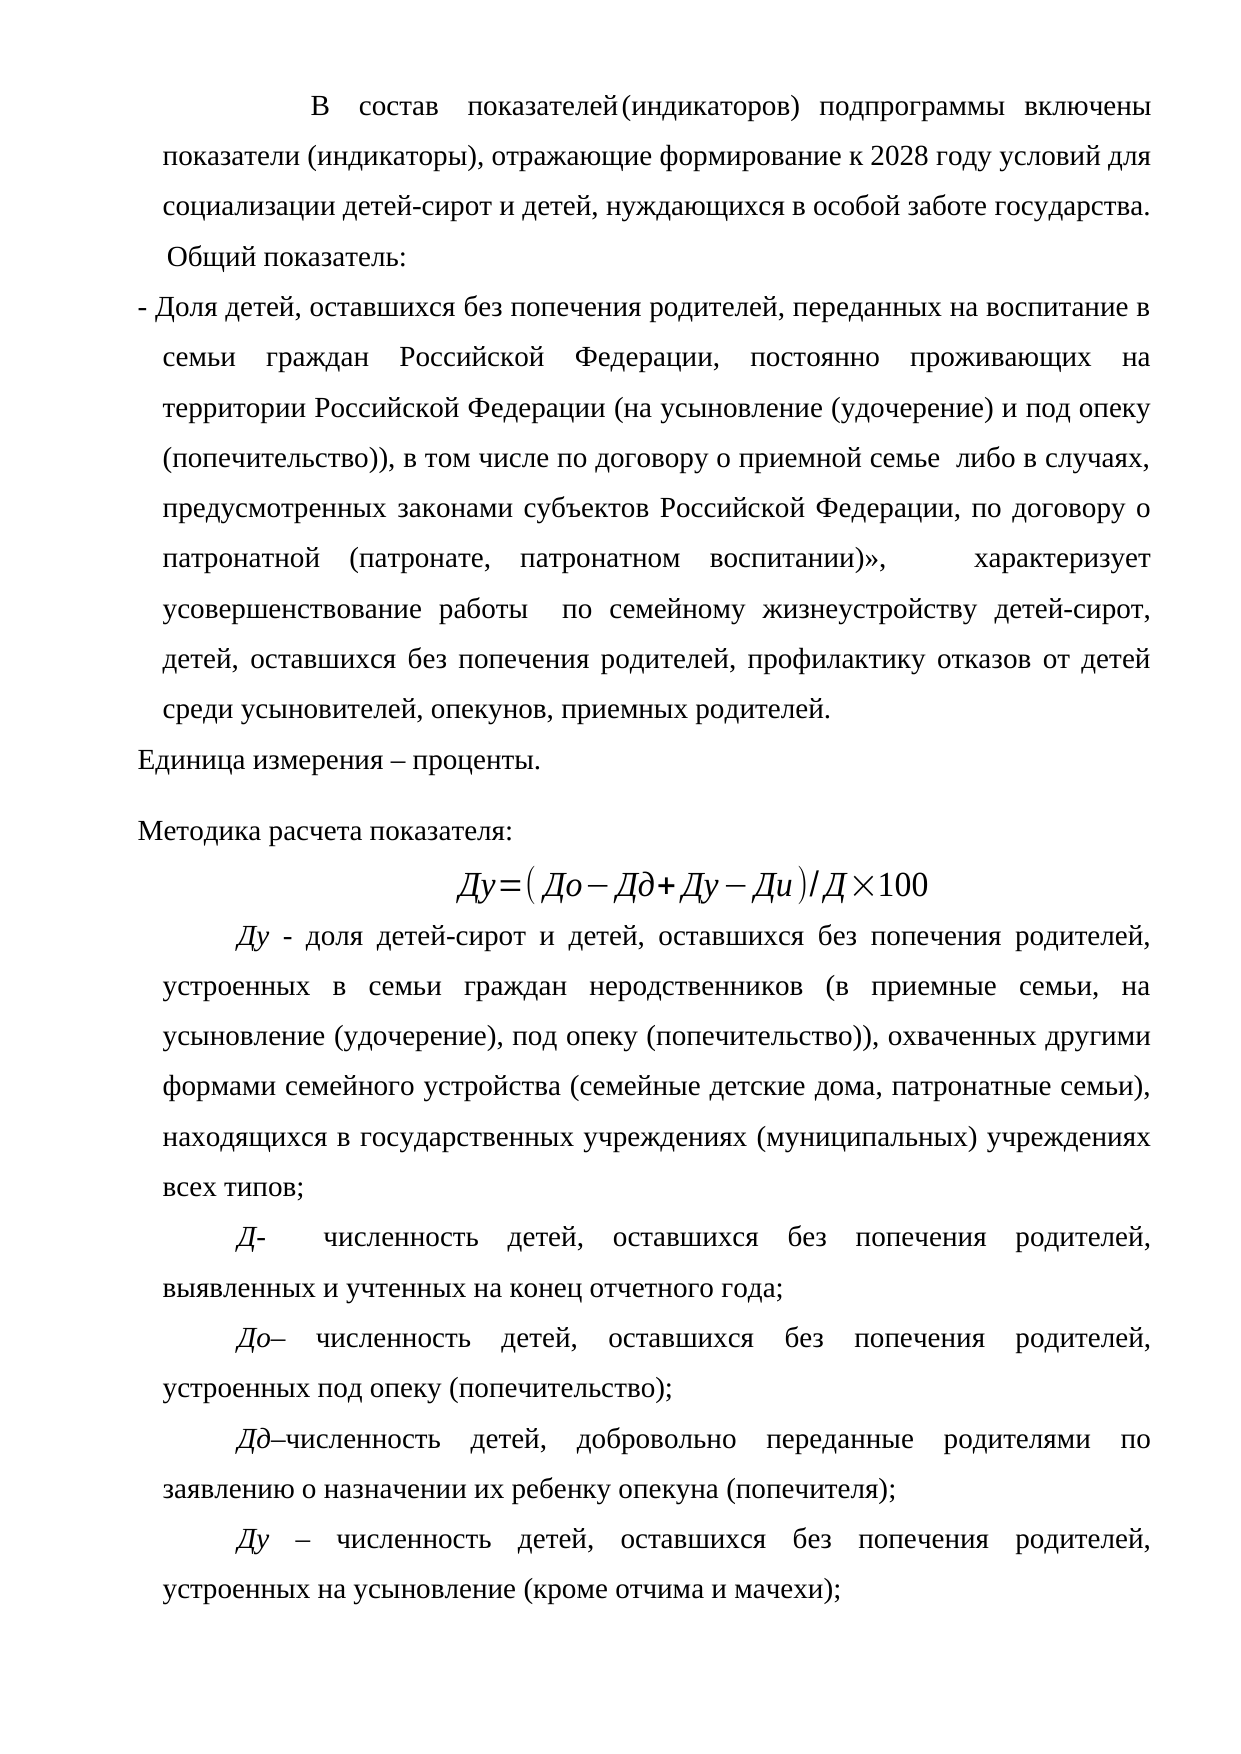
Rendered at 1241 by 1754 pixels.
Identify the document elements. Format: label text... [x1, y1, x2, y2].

text Методика расчета показателя: [137, 813, 1152, 847]
text Общий показатель: [137, 239, 1152, 272]
text В состав показателей (индикаторов) подпрограммы включены показатели (индикаторы), отражающие формирование к 2028 году условий для социализации детей-сирот и детей, нуждающихся в особой заботе государства. [137, 88, 1152, 222]
text До– численность детей, оставшихся без попечения родителей, устроенных под опеку (попечительство); [162, 1320, 1152, 1404]
text Единица измерения – проценты. [137, 742, 1152, 775]
text Ду – численность детей, оставшихся без попечения родителей, устроенных на усыновление (кроме отчима и мачехи); [162, 1521, 1152, 1605]
text Д- численность детей, оставшихся без попечения родителей, выявленных и учтенных на конец отчетного года; [162, 1219, 1152, 1303]
text - Доля детей, оставшихся без попечения родителей, переданных на воспитание в семьи граждан Российской Федерации, постоянно проживающих на территории Российской Федерации (на усыновление (удочерение) и под опеку (попечительство)), в том числе по договору о приемной семье либо в случаях, предусмотренных законами субъектов Российской Федерации, по договору о патронатной (патронате, патронатном воспитании)», характеризует усовершенствование работы по семейному жизнеустройству детей-сирот, детей, оставшихся без попечения родителей, профилактику отказов от детей среди усыновителей, опекунов, приемных родителей. [137, 289, 1152, 725]
text Ду - доля детей-сирот и детей, оставшихся без попечения родителей, устроенных в семьи граждан неродственников (в приемные семьи, на усыновление (удочерение), под опеку (попечительство)), охваченных другими формами семейного устройства (семейные детские дома, патронатные семьи), находящихся в государственных учреждениях (муниципальных) учреждениях всех типов; [162, 918, 1152, 1203]
text Дд–численность детей, добровольно переданные родителями по заявлению о назначении их ребенку опекуна (попечителя); [162, 1421, 1152, 1504]
